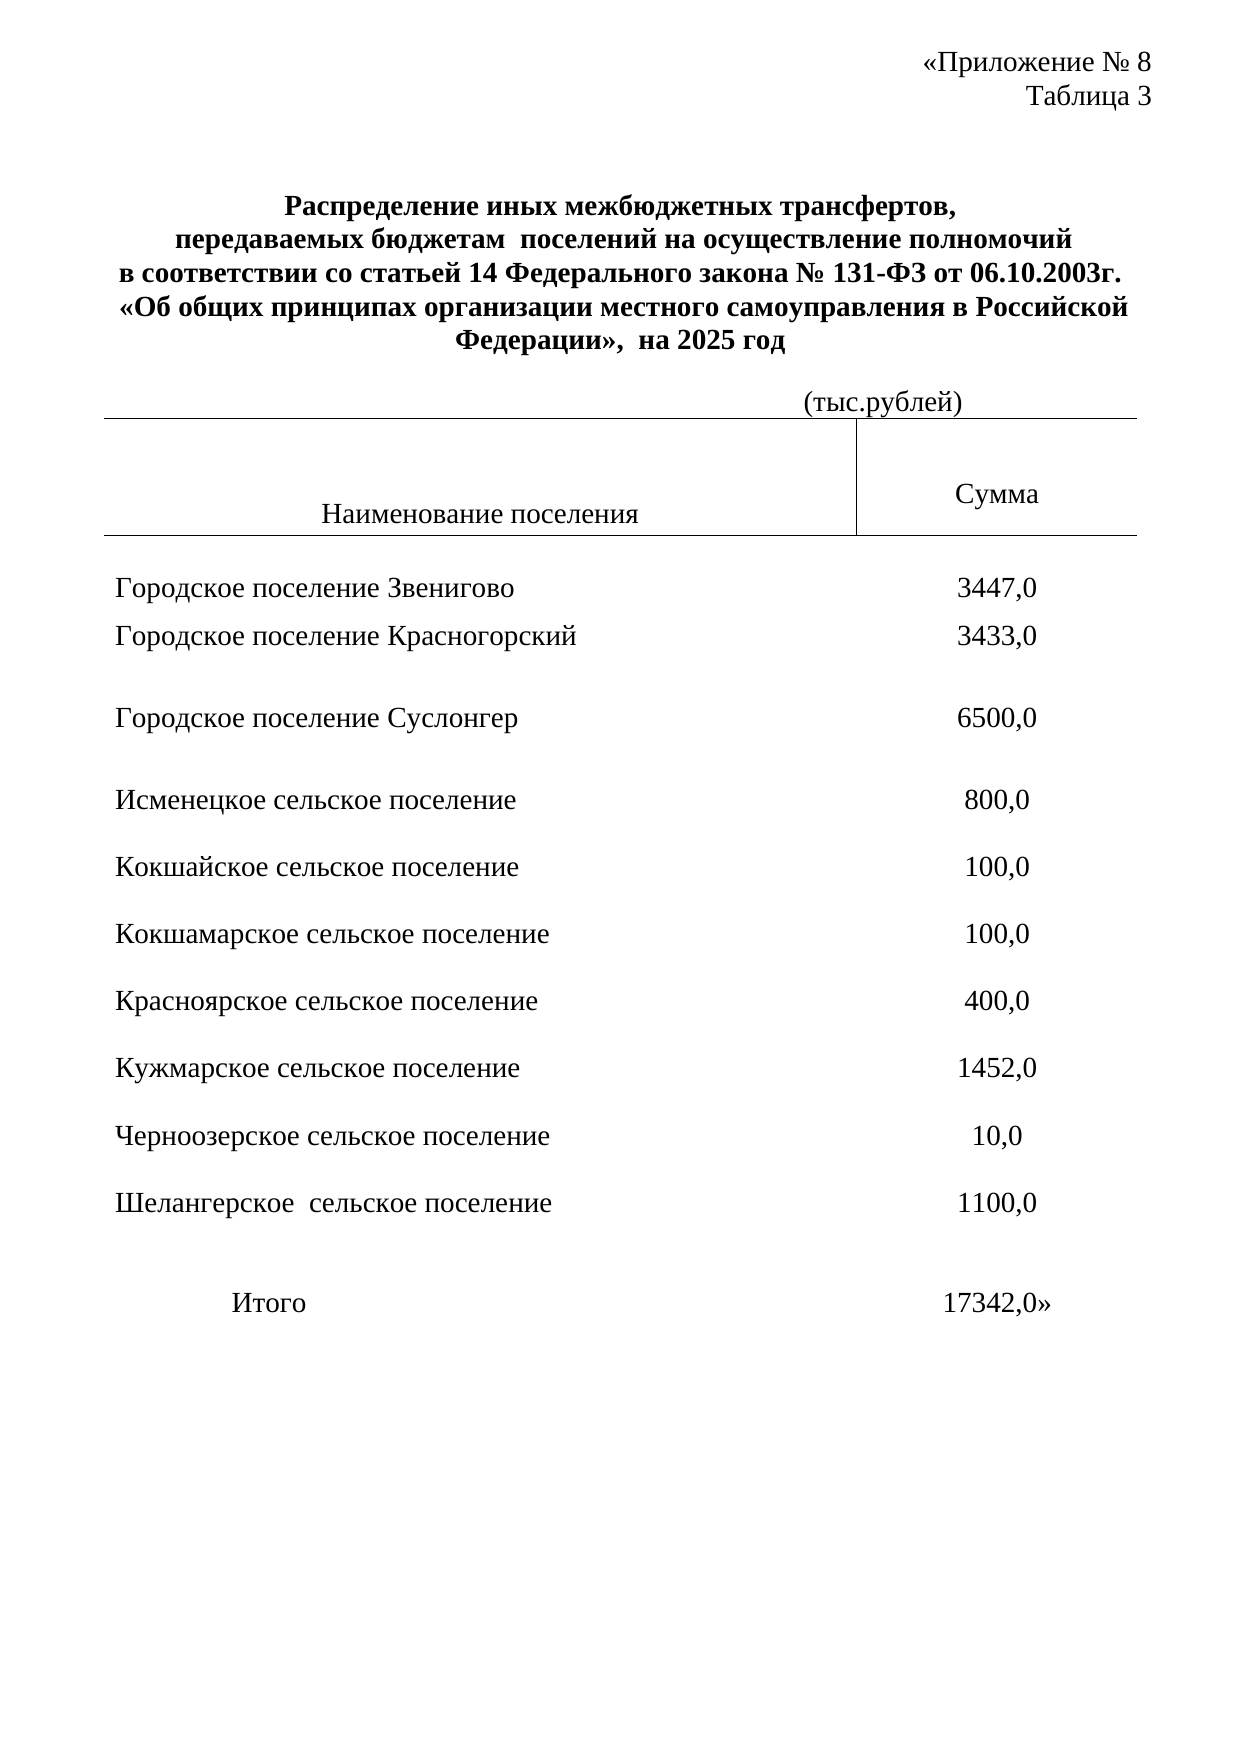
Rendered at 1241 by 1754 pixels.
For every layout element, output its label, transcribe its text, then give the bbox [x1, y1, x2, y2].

table_cell Шелангерское сельское поселение [104, 1185, 856, 1285]
text (тыс.рублей) [118, 384, 1152, 418]
table_cell Городское поселение Красногорский [104, 618, 856, 700]
table_cell 1100,0 [856, 1185, 1137, 1285]
text «Приложение № 8 [89, 44, 1152, 78]
table_cell 3433,0 [856, 618, 1137, 700]
text Распределение иных межбюджетных трансфертов, [89, 188, 1152, 222]
table_cell 800,0 100,0 100,0 400,0 1452,0 10,0 [856, 782, 1137, 1185]
table_header Наименование поселения [104, 419, 856, 535]
table_cell Городское поселение Суслонгер [104, 700, 856, 782]
table_cell 17342,0» [856, 1285, 1137, 1368]
text Таблица 3 [89, 78, 1152, 111]
table_cell Исменецкое сельское поселение Кокшайское сельское поселение Кокшамарское сельское поселение Красноярское сельское поселение Кужмарское сельское поселение Черноозерское сельское поселение [104, 782, 856, 1185]
table_cell Городское поселение Звенигово [104, 536, 856, 618]
table_cell 3447,0 [856, 536, 1137, 618]
table_cell Итого [104, 1285, 856, 1368]
table_header Сумма [857, 419, 1137, 535]
text «Об общих принципах организации местного самоуправления в Российской Федерации», на 2025 год [89, 289, 1152, 356]
table_cell 6500,0 [856, 700, 1137, 782]
text в соответствии со статьей 14 Федерального закона № 131-ФЗ от 06.10.2003г. [89, 255, 1152, 289]
text передаваемых бюджетам поселений на осуществление полномочий [89, 222, 1152, 255]
